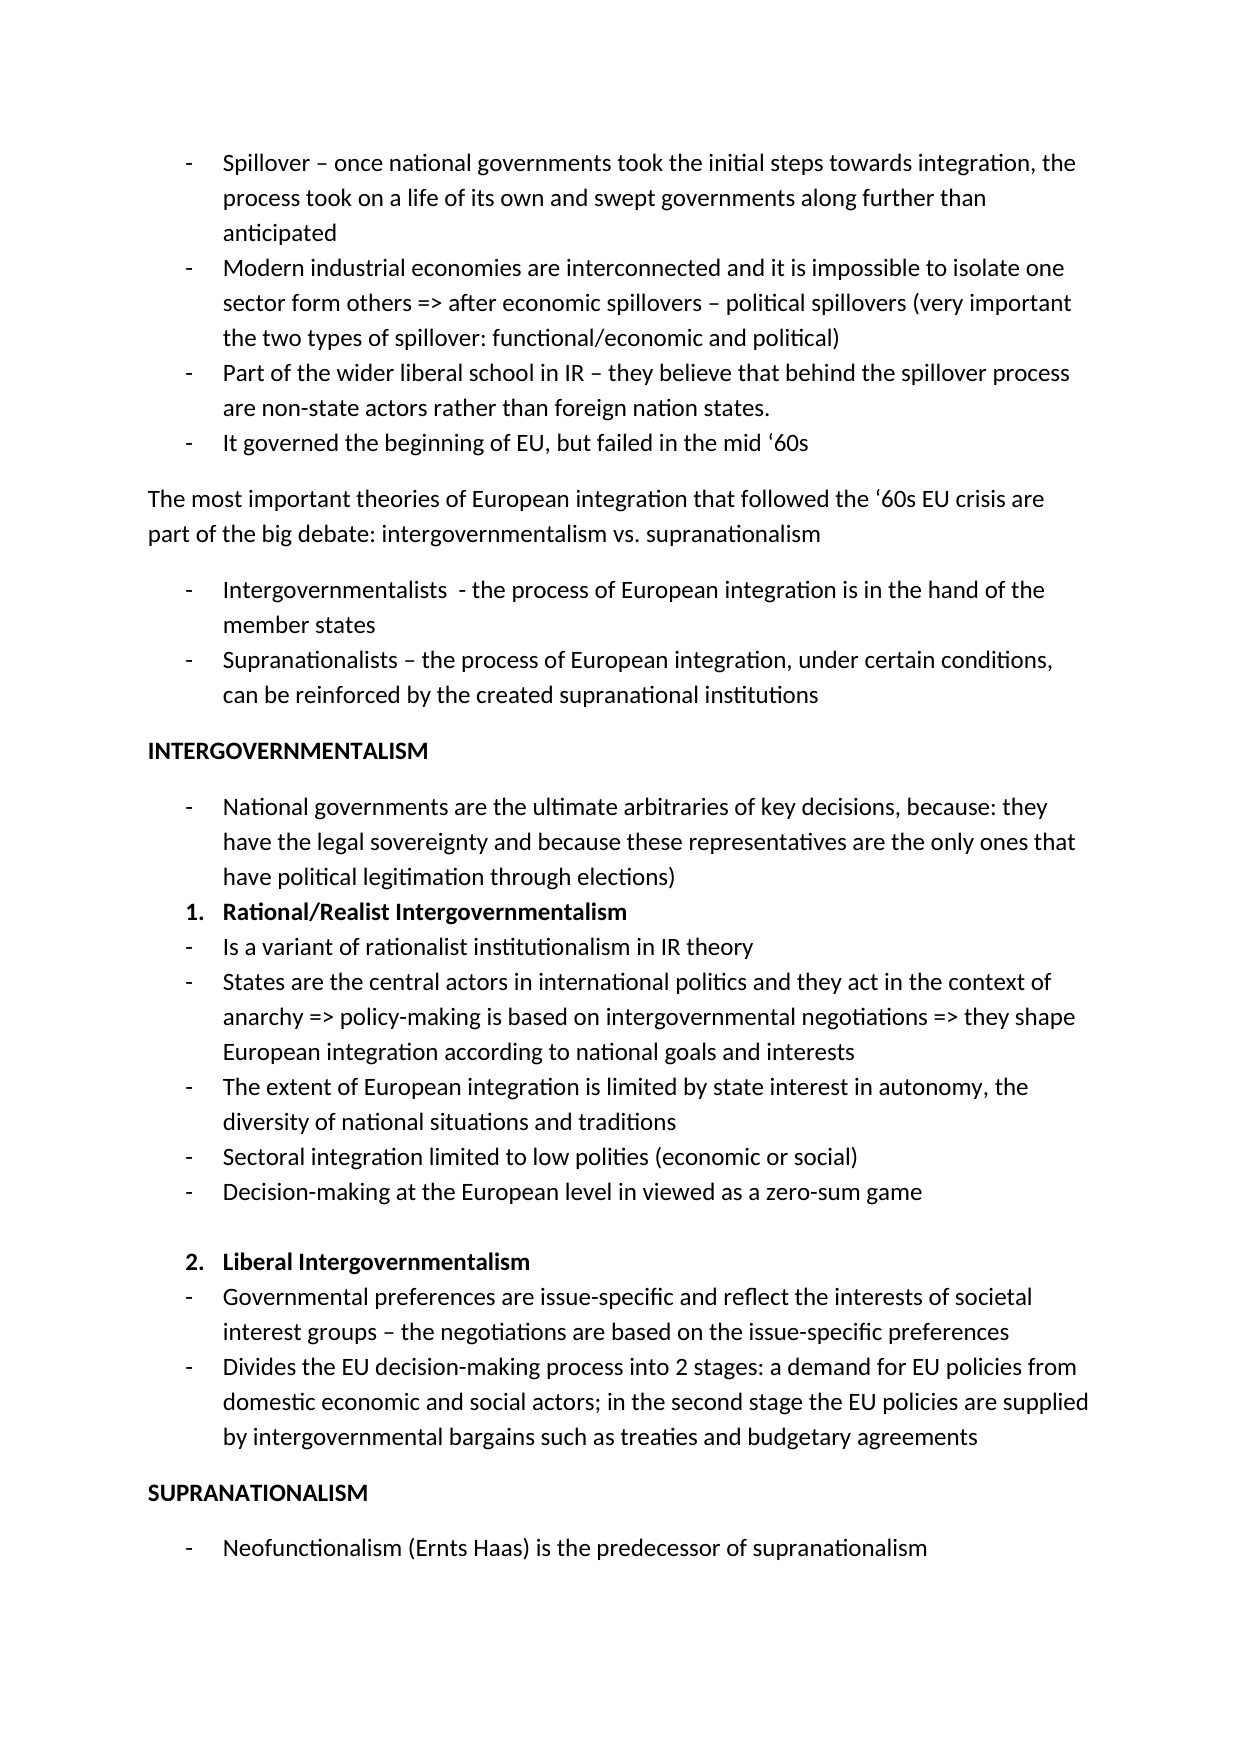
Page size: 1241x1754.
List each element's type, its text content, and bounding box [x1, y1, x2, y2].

list Part of the wider liberal school in IR – they believe that behind the spillover process are non-state actors rather than foreign nation states. [185, 358, 1093, 423]
list National governments are the ultimate arbitraries of key decisions, because: they have the legal sovereignty and because these representatives are the only ones that have political legitimation through elections) [185, 791, 1093, 891]
list Supranationalists – the process of European integration, under certain conditions, can be reinforced by the created supranational institutions [185, 644, 1093, 710]
list Divides the EU decision-making process into 2 stages: a demand for EU policies from domestic economic and social actors; in the second stage the EU policies are supplied by intergovernmental bargains such as treaties and budgetary agreements [185, 1351, 1093, 1451]
list Neofunctionalism (Ernts Haas) is the predecessor of supranationalism [185, 1533, 1093, 1563]
list Sectoral integration limited to low polities (economic or social) [185, 1141, 1093, 1171]
list States are the central actors in international politics and they act in the context of anarchy => policy-making is based on intergovernmental negotiations => they shape European integration according to national goals and interests [185, 966, 1093, 1066]
list Spillover – once national governments took the initial steps towards integration, the process took on a life of its own and swept governments along further than anticipated [185, 148, 1093, 248]
list Governmental preferences are issue-specific and reflect the interests of societal interest groups – the negotiations are based on the issue-specific preferences [185, 1281, 1093, 1346]
list Is a variant of rationalist institutionalism in IR theory [185, 931, 1093, 961]
list The extent of European integration is limited by state interest in autonomy, the diversity of national situations and traditions [185, 1071, 1093, 1136]
text The most important theories of European integration that followed the ‘60s EU crisis are part of the big debate: intergovernmentalism vs. supranationalism [148, 483, 1093, 549]
list Intergovernmentalists - the process of European integration is in the hand of the member states [185, 574, 1093, 640]
list It governed the beginning of EU, but failed in the mid ‘60s [185, 428, 1093, 458]
list Liberal Intergovernmentalism [185, 1246, 1093, 1276]
text SUPRANATIONALISM [148, 1477, 1093, 1507]
text INTERGOVERNMENTALISM [148, 735, 1093, 766]
list Modern industrial economies are interconnected and it is impossible to isolate one sector form others => after economic spillovers – political spillovers (very important the two types of spillover: functional/economic and political) [185, 253, 1093, 353]
list Decision-making at the European level in viewed as a zero-sum game [185, 1176, 1093, 1206]
list Rational/Realist Intergovernmentalism [185, 896, 1093, 926]
